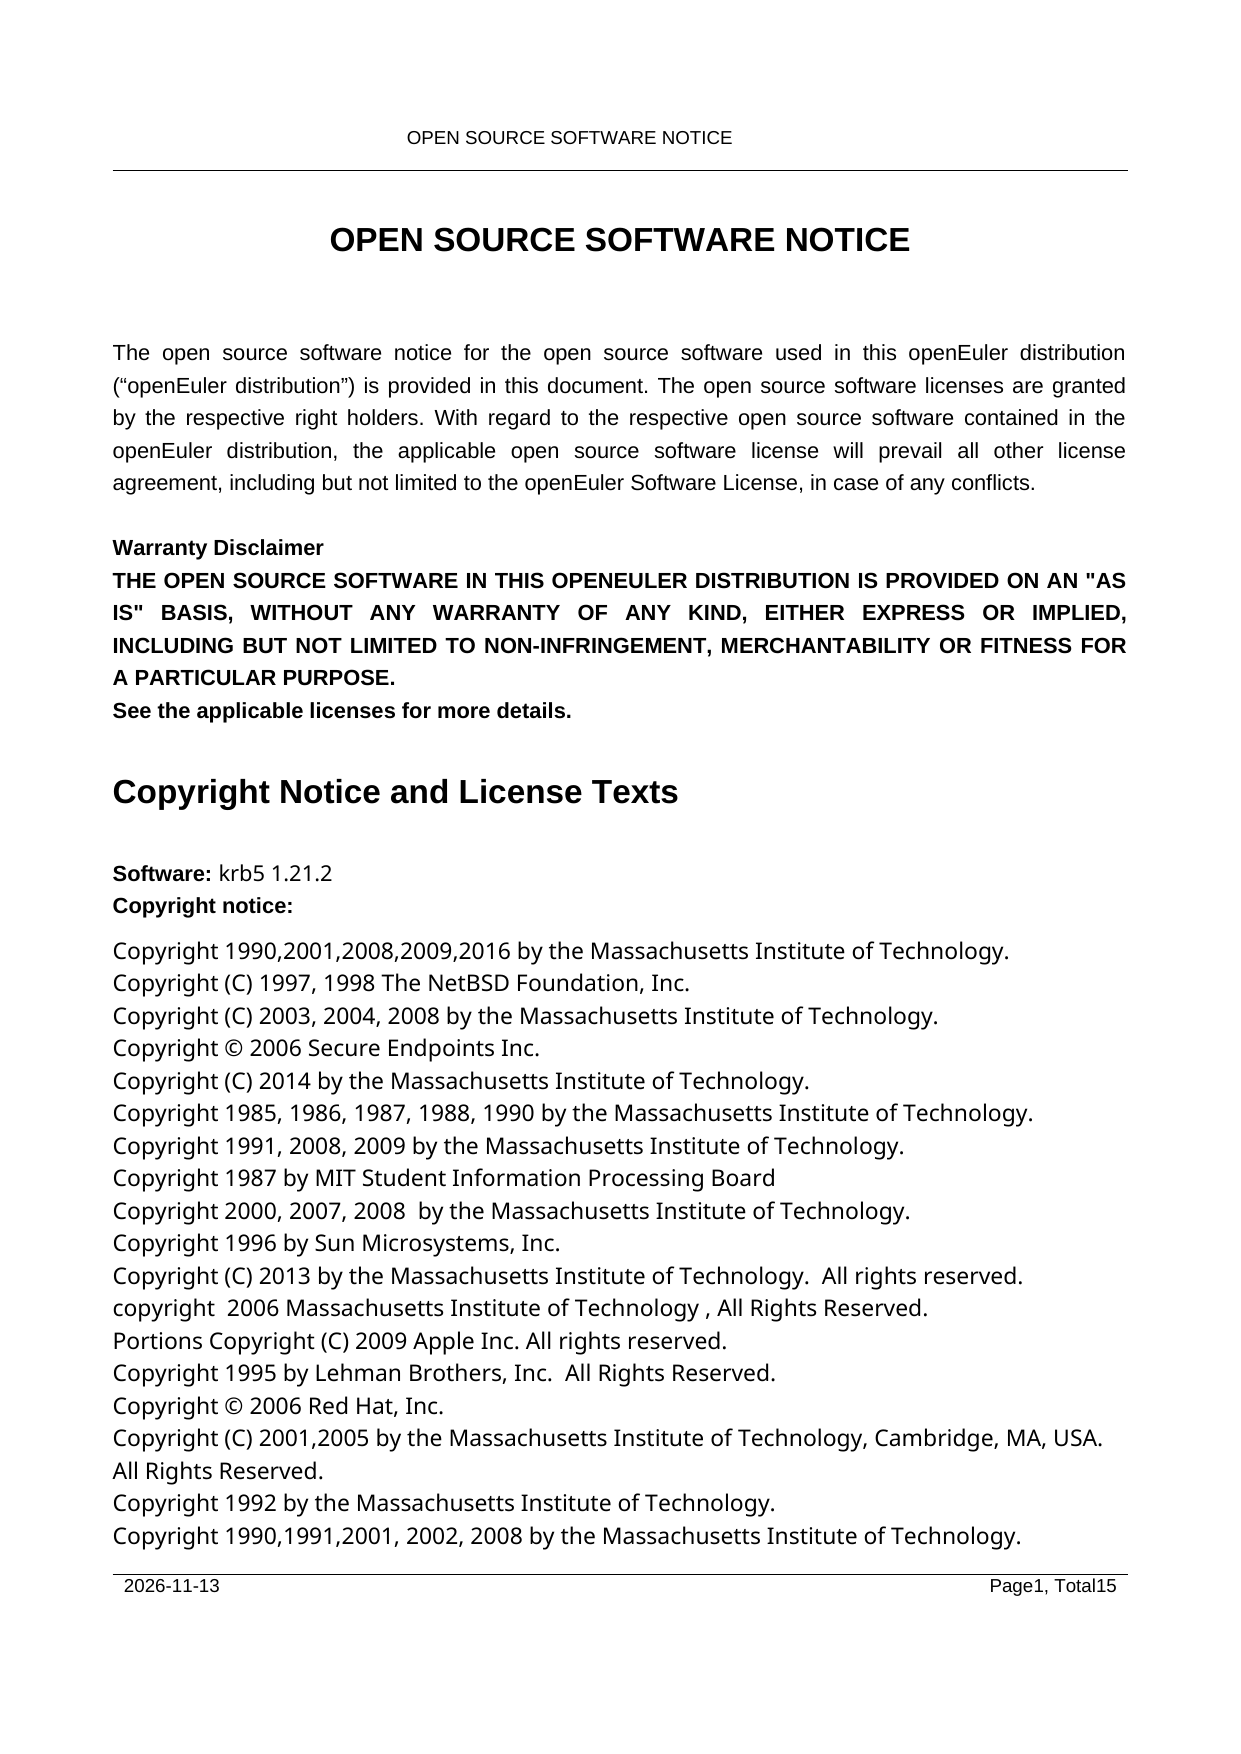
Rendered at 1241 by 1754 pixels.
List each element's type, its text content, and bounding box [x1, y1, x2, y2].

text Copyright Notice and License Texts [112, 759, 1128, 824]
text Copyright notice: [112, 889, 1128, 921]
text OPEN SOURCE SOFTWARE NOTICE [112, 206, 1128, 271]
text THE OPEN SOURCE SOFTWARE IN THIS OPENEULER DISTRIBUTION IS PROVIDED ON AN "AS IS" BASIS, WITHOUT ANY WARRANTY OF ANY KIND, EITHER EXPRESS OR IMPLIED, INCLUDING BUT NOT LIMITED TO NON-INFRINGEMENT, MERCHANTABILITY OR FITNESS FOR A PARTICULAR PURPOSE. See the applicable licenses for more details. [112, 564, 1128, 726]
title Software: krb5 1.21.2 [112, 856, 1128, 889]
text The open source software notice for the open source software used in this openEuler distribution (“openEuler distribution”) is provided in this document. The open source software licenses are granted by the respective right holders. With regard to the respective open source software contained in the openEuler distribution, the applicable open source software license will prevail all other license agreement, including but not limited to the openEuler Software License, in case of any conflicts. [112, 336, 1128, 499]
text Warranty Disclaimer [112, 531, 1128, 564]
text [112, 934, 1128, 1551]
